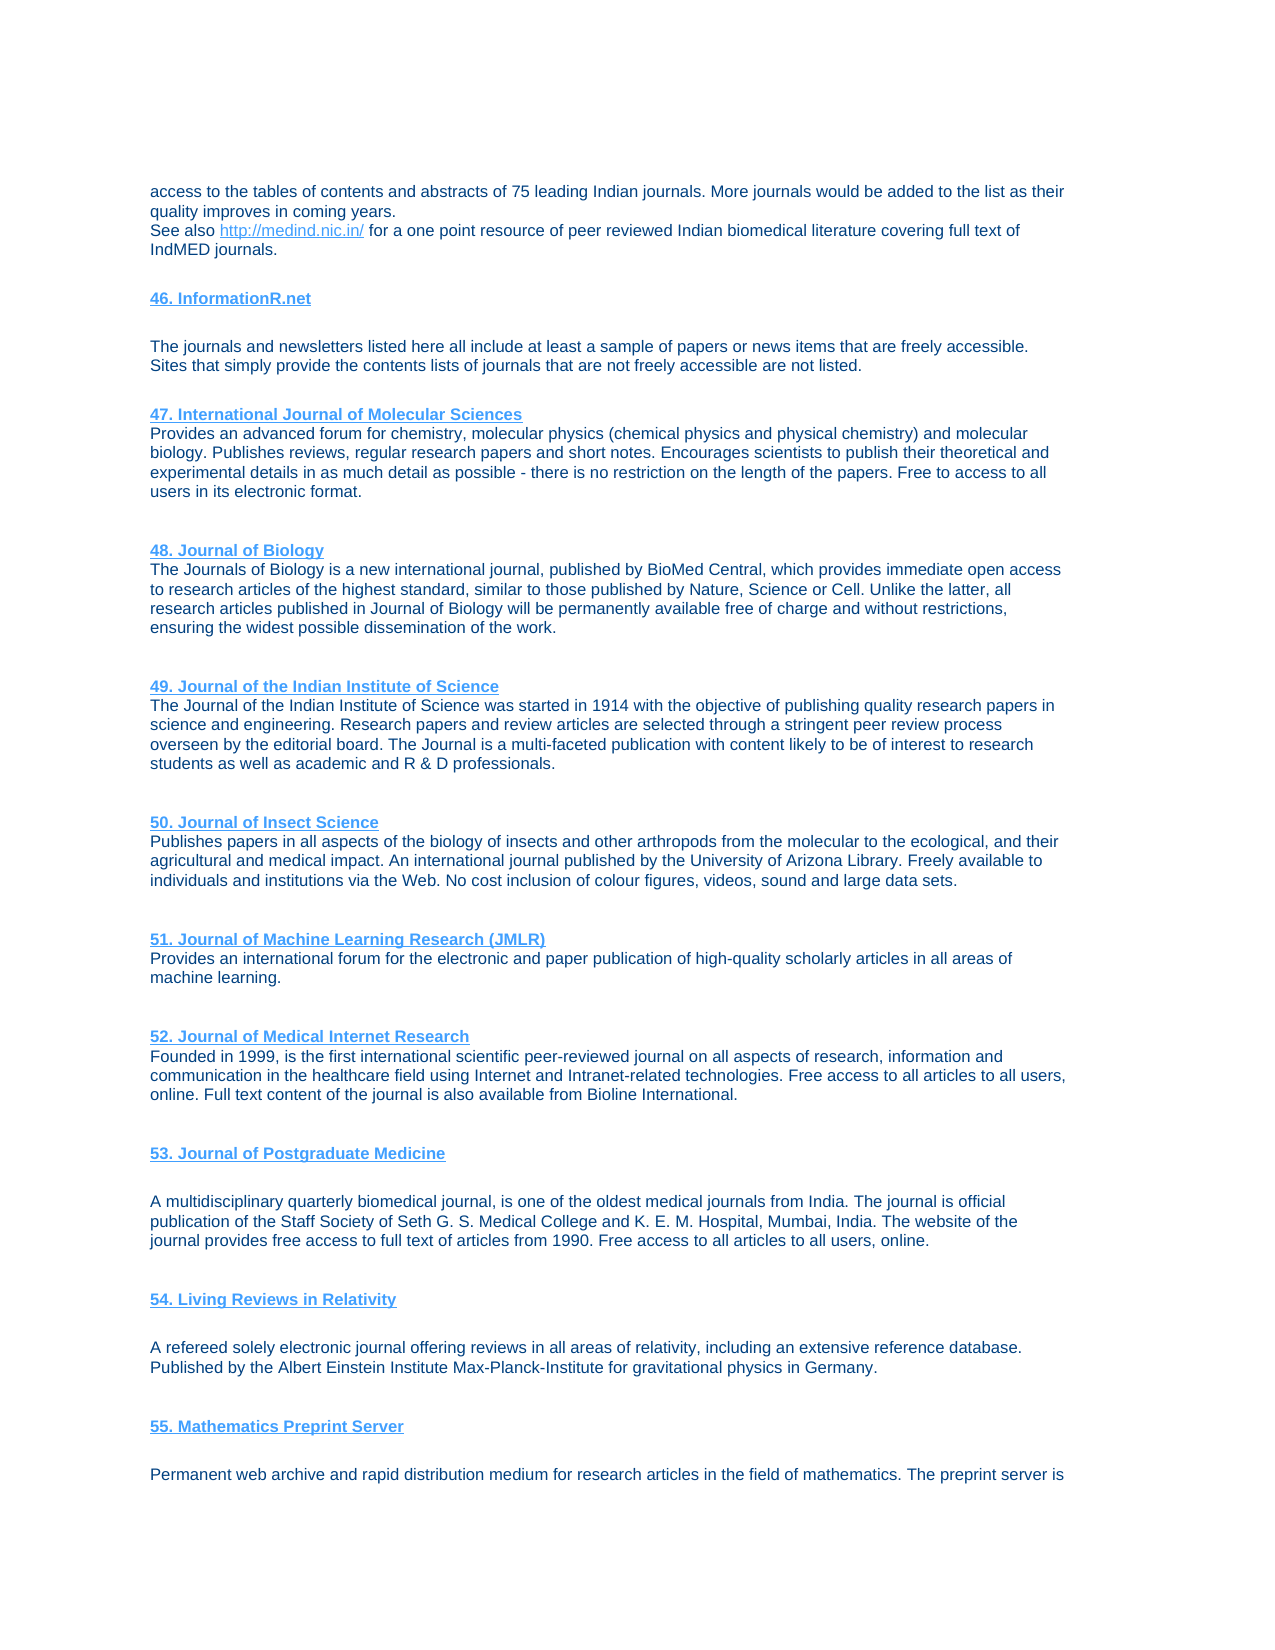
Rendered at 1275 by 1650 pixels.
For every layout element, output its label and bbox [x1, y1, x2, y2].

table_header [147, 150, 1073, 1487]
